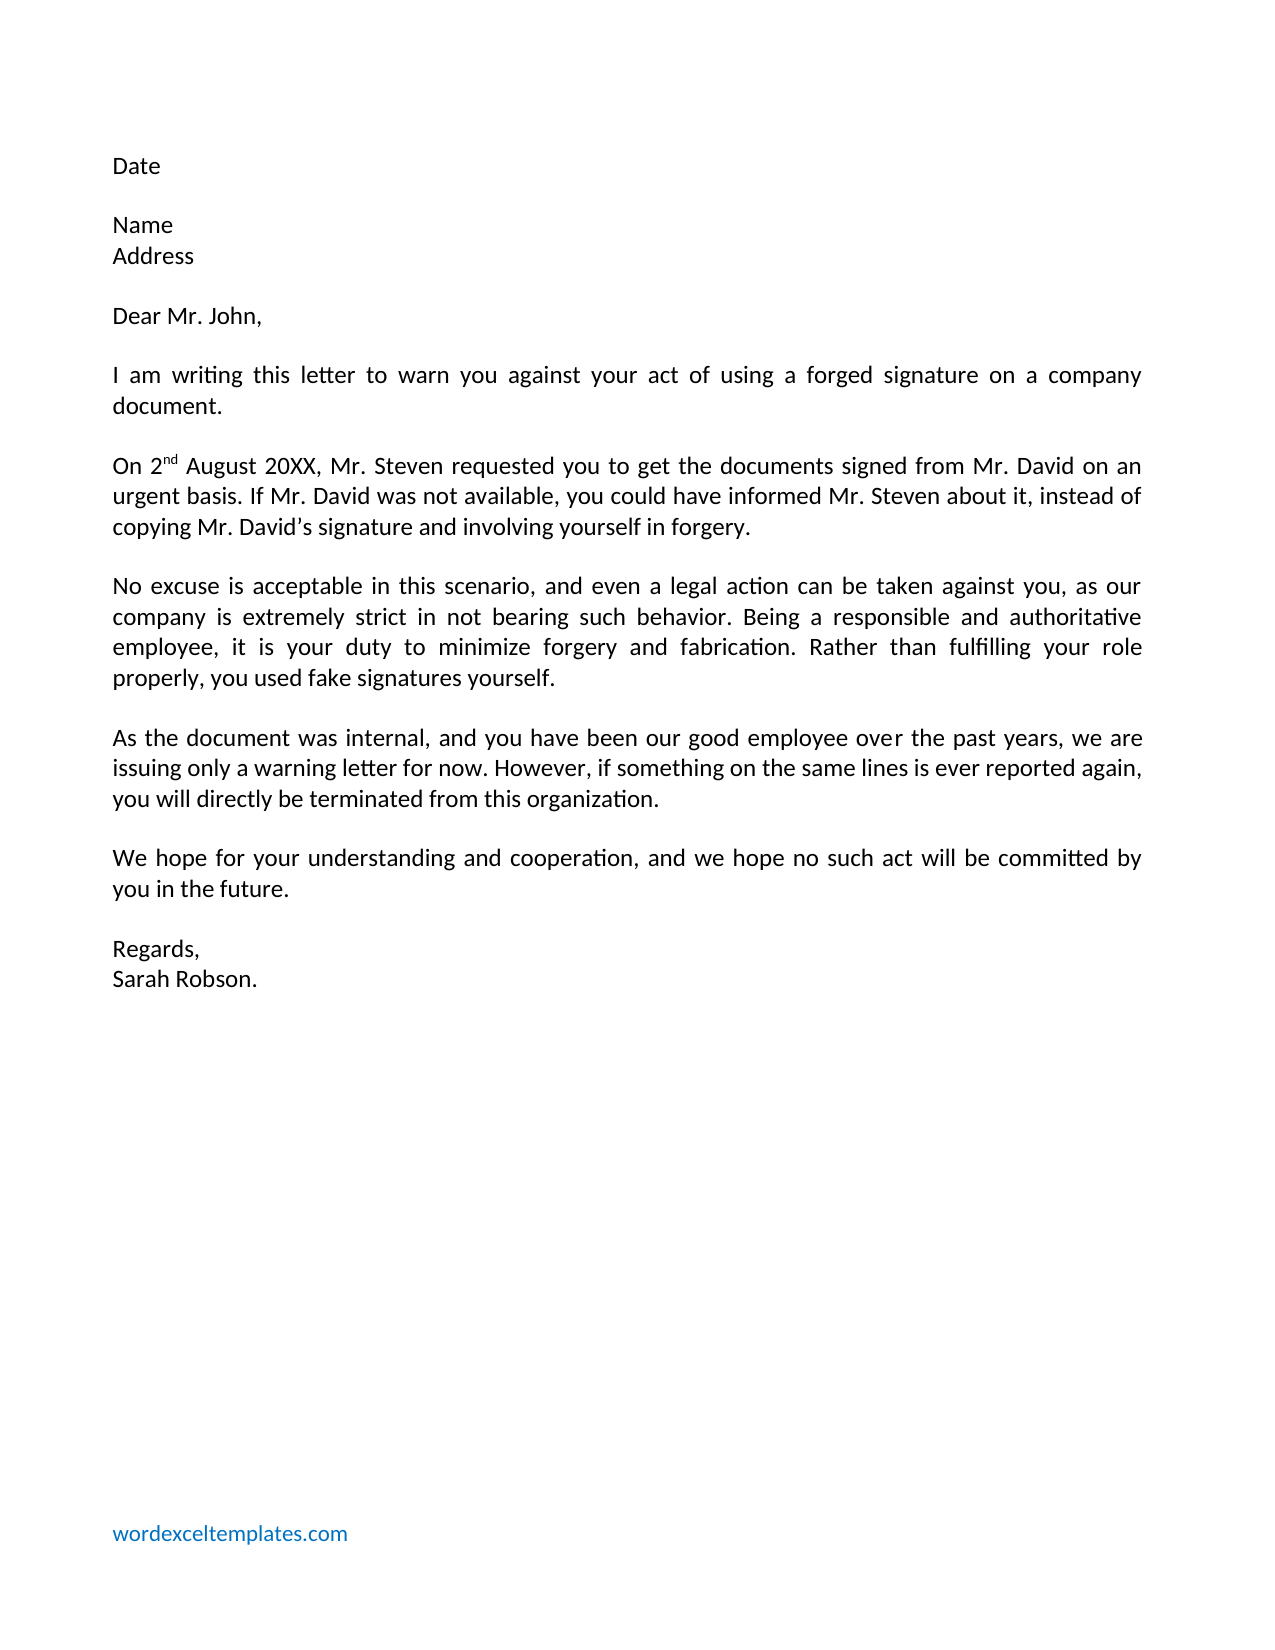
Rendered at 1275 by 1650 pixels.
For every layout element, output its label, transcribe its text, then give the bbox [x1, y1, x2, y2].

text Dear Mr. John, [112, 300, 1144, 330]
text Name Address [112, 210, 1144, 271]
text Regards, Sarah Robson. [112, 933, 1144, 994]
text I am writing this letter to warn you against your act of using a forged signature on a company document. [112, 359, 1144, 421]
text On 2nd August 20XX, Mr. Steven requested you to get the documents signed from Mr. David on an urgent basis. If Mr. David was not available, you could have informed Mr. Steven about it, instead of copying Mr. David’s signature and involving yourself in forgery. [112, 450, 1144, 541]
text No excuse is acceptable in this scenario, and even a legal action can be taken against you, as our company is extremely strict in not bearing such behavior. Being a responsible and authoritative employee, it is your duty to minimize forgery and fabrication. Rather than fulfilling your role properly, you used fake signatures yourself. [112, 571, 1144, 693]
text As the document was internal, and you have been our good employee over the past years, we are issuing only a warning letter for now. However, if something on the same lines is ever reported again, you will directly be terminated from this organization. [112, 722, 1144, 813]
text We hope for your understanding and cooperation, and we hope no such act will be committed by you in the future. [112, 842, 1144, 903]
text Date [112, 150, 1144, 181]
